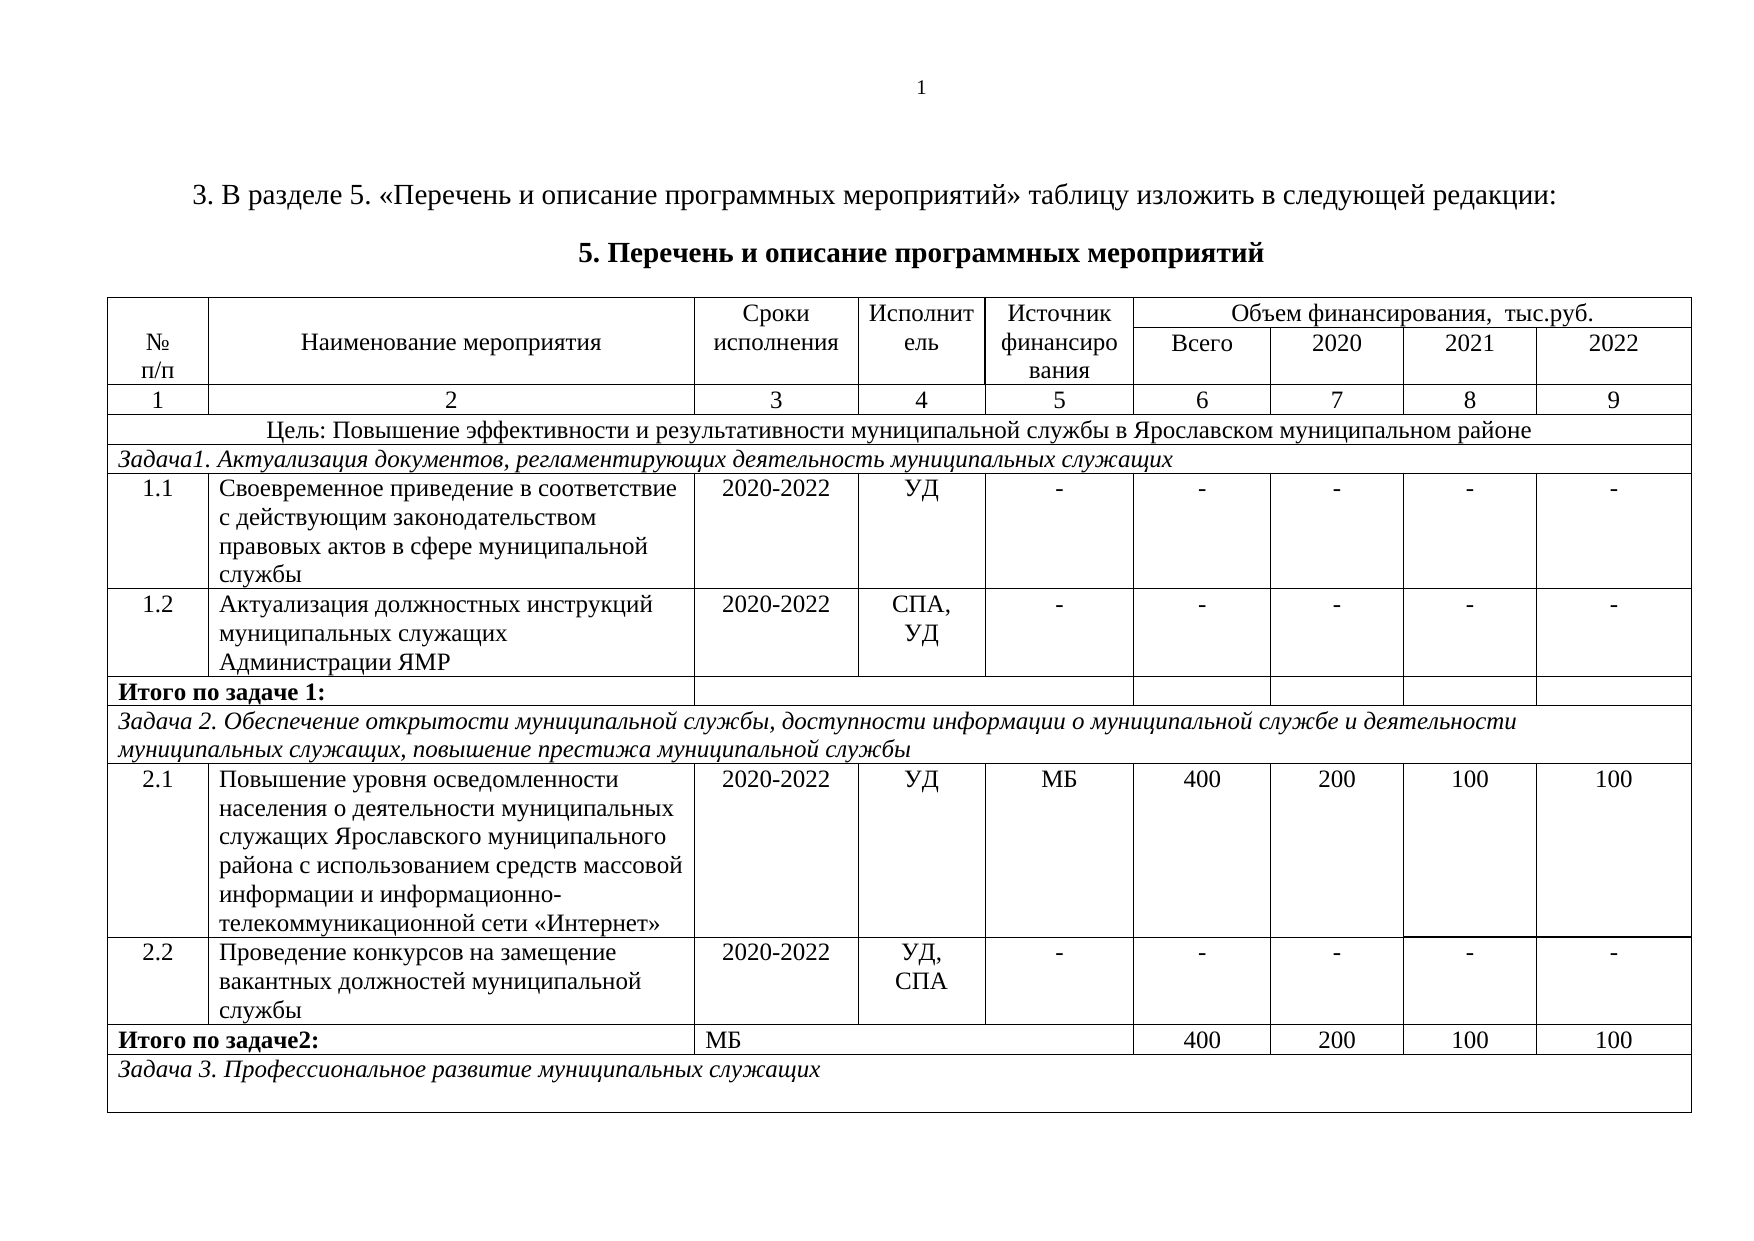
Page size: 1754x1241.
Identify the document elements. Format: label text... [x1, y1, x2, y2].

table_cell Итого по задаче2: [108, 1025, 694, 1053]
table_cell 100 [1537, 1025, 1691, 1053]
table_cell Задача 3. Профессиональное развитие муниципальных служащих [108, 1055, 1691, 1111]
table_cell 5 [986, 385, 1133, 414]
table_cell 7 [1271, 385, 1403, 414]
table_cell [1404, 677, 1536, 705]
text 5. Перечень и описание программных мероприятий [118, 235, 1724, 268]
table_cell 9 [1537, 385, 1691, 414]
table_cell 1.1 [108, 474, 208, 588]
table_cell [1271, 677, 1403, 705]
table_cell - [986, 474, 1133, 588]
table_cell - [1134, 938, 1270, 1024]
table_header Объем финансирования, тыс.руб. [1134, 298, 1691, 327]
table_cell УД [859, 474, 985, 588]
table_cell - [1134, 474, 1270, 588]
table_cell 200 [1271, 1025, 1403, 1053]
table_cell 1.2 [108, 589, 208, 676]
table_cell Проведение конкурсов на замещение вакантных должностей муниципальной службы [209, 938, 694, 1024]
table_cell Задача1. Актуализация документов, регламентирующих деятельность муниципальных служащих [108, 445, 1691, 473]
table_cell - [1537, 474, 1691, 588]
table_cell Итого по задаче 1: [108, 677, 694, 705]
text 3. В разделе 5. «Перечень и описание программных мероприятий» таблицу изложить в следующей редакции: [118, 177, 1724, 211]
table_cell 2021 [1404, 328, 1536, 384]
table_cell - [1404, 938, 1536, 1024]
table_cell 2020-2022 [695, 938, 858, 1024]
table_cell МБ [695, 1025, 1133, 1053]
table_cell - [1271, 474, 1403, 588]
table_header Сроки исполнения [695, 298, 858, 384]
table_cell 2.1 [108, 764, 208, 936]
table_cell 2020-2022 [695, 764, 858, 936]
table_cell 3 [695, 385, 858, 414]
table_cell - [1537, 938, 1691, 1024]
table_cell [1134, 677, 1270, 705]
table_cell МБ [986, 764, 1133, 936]
table_header Исполнитель [859, 298, 984, 384]
table_cell 2 [209, 385, 694, 414]
table_cell 8 [1404, 385, 1536, 414]
table_cell СПА, УД [859, 589, 985, 676]
table_cell 2022 [1537, 328, 1691, 384]
table_cell 100 [1404, 764, 1536, 936]
table_cell - [1271, 938, 1403, 1024]
table_cell 2020 [1271, 328, 1403, 384]
table_header Наименование мероприятия [209, 298, 694, 384]
table_cell - [986, 938, 1133, 1024]
table_cell 4 [859, 385, 985, 414]
table_cell Актуализация должностных инструкций муниципальных служащих Администрации ЯМР [209, 589, 694, 676]
table_cell 2020-2022 [695, 589, 858, 676]
table_cell 2.2 [108, 938, 208, 1024]
table_cell УД, СПА [859, 938, 985, 1024]
table_cell - [1404, 589, 1536, 676]
table_cell 1 [108, 385, 208, 414]
table_header Источник финансирования [986, 298, 1133, 384]
table_cell 200 [1271, 764, 1403, 936]
table_cell Цель: Повышение эффективности и результативности муниципальной службы в Ярославском муниципальном районе [108, 415, 1691, 443]
table_cell 2020-2022 [695, 474, 858, 588]
table_cell Всего [1134, 328, 1270, 384]
table_cell - [1271, 589, 1403, 676]
table_cell Задача 2. Обеспечение открытости муниципальной службы, доступности информации о муниципальной службе и деятельности муниципальных служащих, повышение престижа муниципальной службы [108, 706, 1691, 763]
table_cell 6 [1134, 385, 1270, 414]
table_cell - [1404, 474, 1536, 588]
table_cell Повышение уровня осведомленности населения о деятельности муниципальных служащих Ярославского муниципального района с использованием средств массовой информации и информационно-телекоммуникационной сети «Интернет» [209, 764, 694, 936]
table_cell [1537, 677, 1691, 705]
table_header № п/п [108, 298, 208, 384]
table_cell [695, 677, 1133, 705]
table_cell 400 [1134, 764, 1270, 936]
table_cell 400 [1134, 1025, 1270, 1053]
table_cell 100 [1404, 1025, 1536, 1053]
table_cell Своевременное приведение в соответствие с действующим законодательством правовых актов в сфере муниципальной службы [209, 474, 694, 588]
table_cell 100 [1537, 764, 1691, 936]
table_cell УД [859, 764, 985, 936]
table_cell - [986, 589, 1133, 676]
table_cell - [1134, 589, 1270, 676]
table_cell - [1537, 589, 1691, 676]
